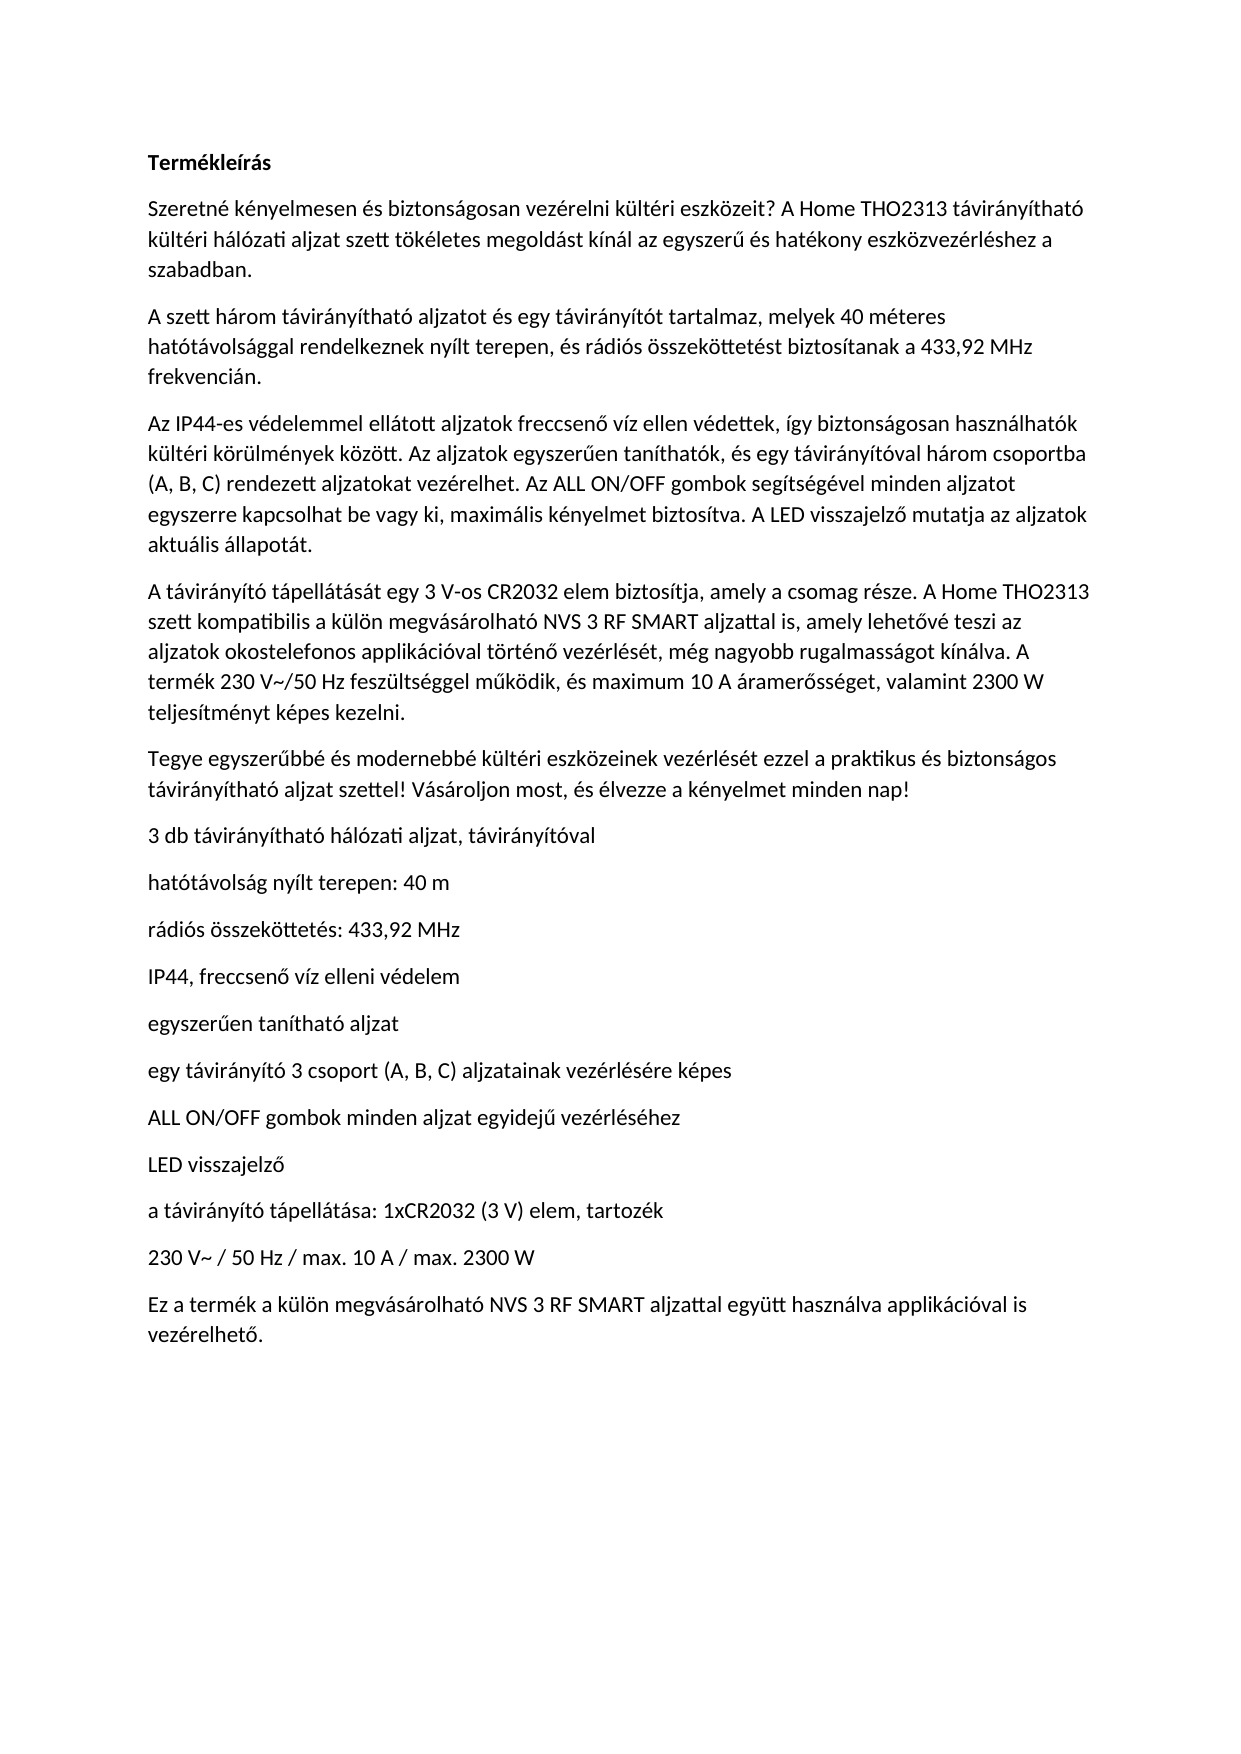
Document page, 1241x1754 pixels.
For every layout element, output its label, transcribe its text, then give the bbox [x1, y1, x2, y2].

text Termékleírás [148, 148, 1093, 176]
text A szett három távirányítható aljzatot és egy távirányítót tartalmaz, melyek 40 méteres hatótávolsággal rendelkeznek nyílt terepen, és rádiós összeköttetést biztosítanak a 433,92 MHz frekvencián. [148, 302, 1093, 390]
text Az IP44-es védelemmel ellátott aljzatok freccsenő víz ellen védettek, így biztonságosan használhatók kültéri körülmények között. Az aljzatok egyszerűen taníthatók, és egy távirányítóval három csoportba (A, B, C) rendezett aljzatokat vezérelhet. Az ALL ON/OFF gombok segítségével minden aljzatot egyszerre kapcsolhat be vagy ki, maximális kényelmet biztosítva. A LED visszajelző mutatja az aljzatok aktuális állapotát. [148, 409, 1093, 558]
text ALL ON/OFF gombok minden aljzat egyidejű vezérléséhez [148, 1103, 1093, 1131]
text egyszerűen tanítható aljzat [148, 1009, 1093, 1037]
text a távirányító tápellátása: 1xCR2032 (3 V) elem, tartozék [148, 1197, 1093, 1224]
text IP44, freccsenő víz elleni védelem [148, 962, 1093, 990]
text Szeretné kényelmesen és biztonságosan vezérelni kültéri eszközeit? A Home THO2313 távirányítható kültéri hálózati aljzat szett tökéletes megoldást kínál az egyszerű és hatékony eszközvezérléshez a szabadban. [148, 194, 1093, 283]
text rádiós összeköttetés: 433,92 MHz [148, 915, 1093, 943]
text hatótávolság nyílt terepen: 40 m [148, 868, 1093, 896]
text Ez a termék a külön megvásárolható NVS 3 RF SMART aljzattal együtt használva applikációval is vezérelhető. [148, 1290, 1093, 1348]
text A távirányító tápellátását egy 3 V-os CR2032 elem biztosítja, amely a csomag része. A Home THO2313 szett kompatibilis a külön megvásárolható NVS 3 RF SMART aljzattal is, amely lehetővé teszi az aljzatok okostelefonos applikációval történő vezérlését, még nagyobb rugalmasságot kínálva. A termék 230 V~/50 Hz feszültséggel működik, és maximum 10 A áramerősséget, valamint 2300 W teljesítményt képes kezelni. [148, 577, 1093, 726]
text egy távirányító 3 csoport (A, B, C) aljzatainak vezérlésére képes [148, 1056, 1093, 1084]
text LED visszajelző [148, 1150, 1093, 1178]
text 230 V~ / 50 Hz / max. 10 A / max. 2300 W [148, 1243, 1093, 1271]
text 3 db távirányítható hálózati aljzat, távirányítóval [148, 822, 1093, 849]
text Tegye egyszerűbbé és modernebbé kültéri eszközeinek vezérlését ezzel a praktikus és biztonságos távirányítható aljzat szettel! Vásároljon most, és élvezze a kényelmet minden nap! [148, 744, 1093, 803]
